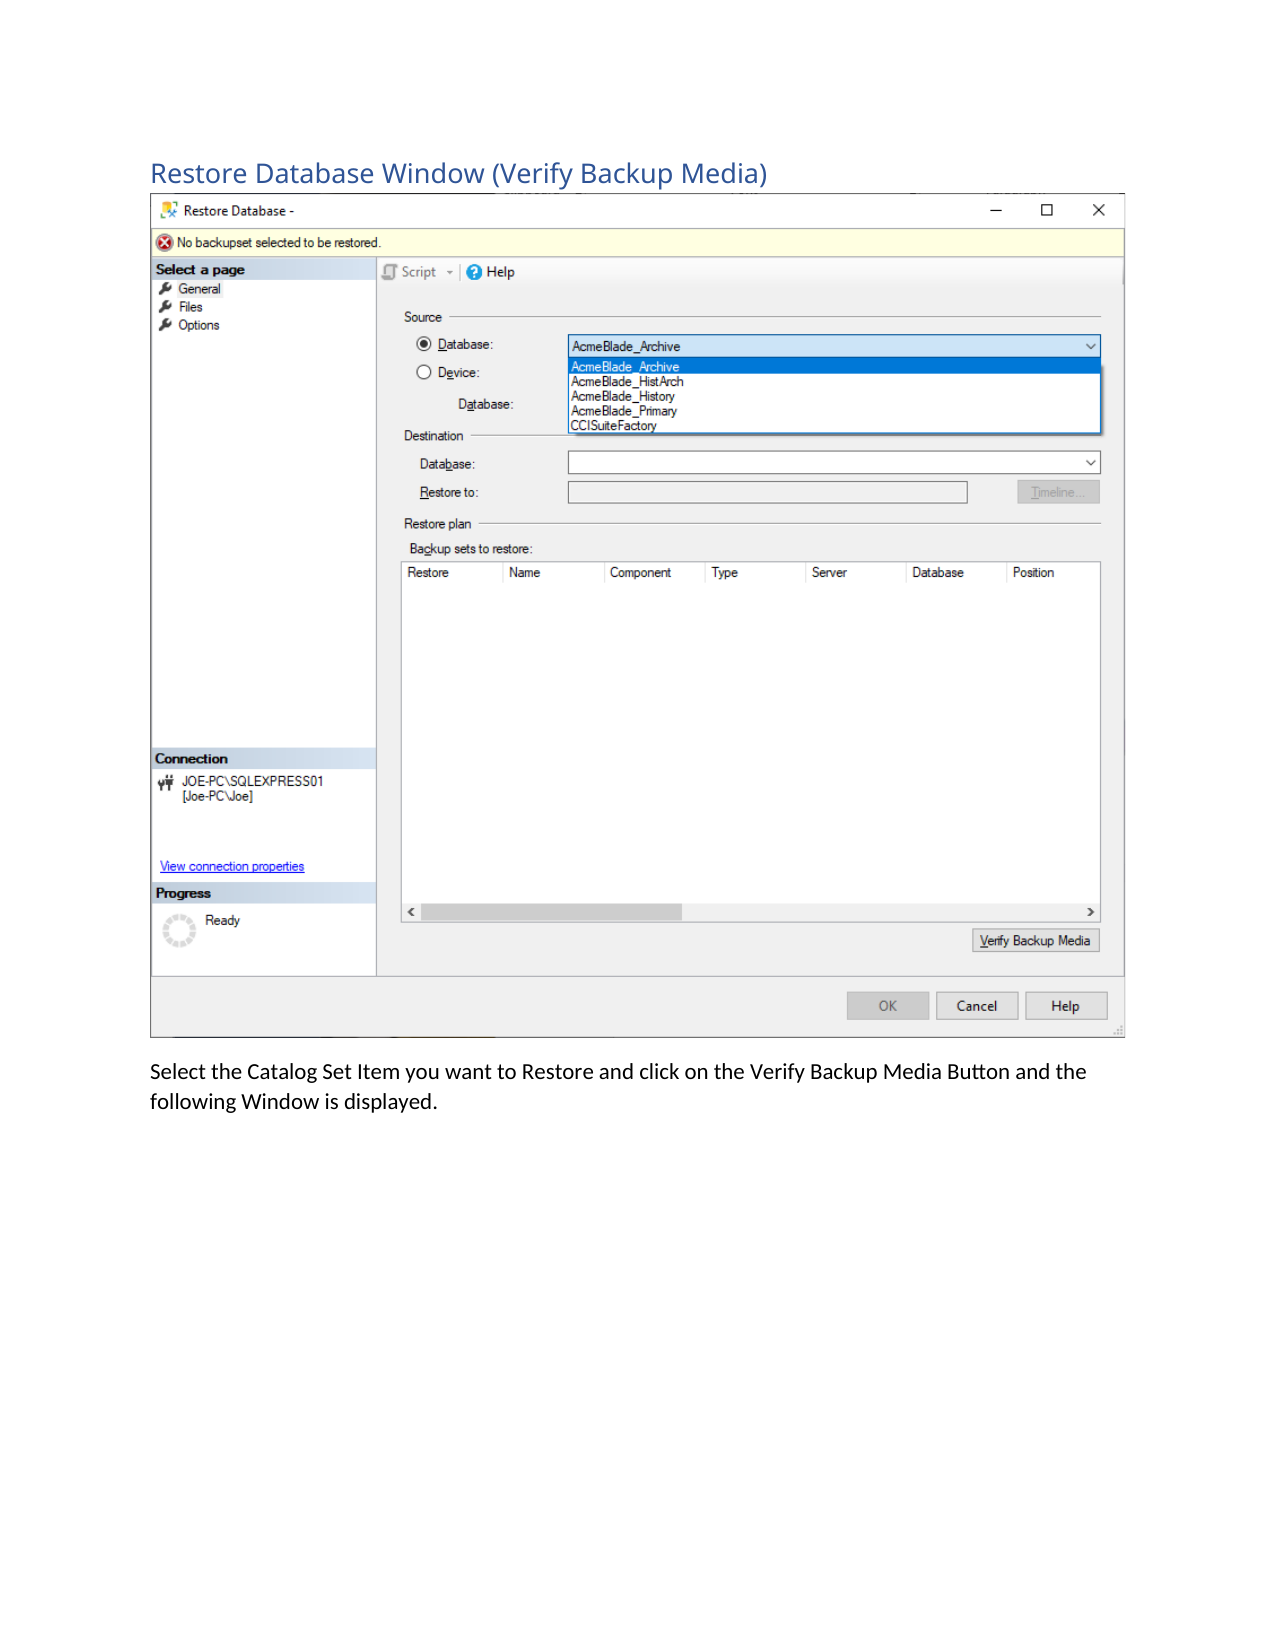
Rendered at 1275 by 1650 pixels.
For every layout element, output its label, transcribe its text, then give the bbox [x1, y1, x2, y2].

subtitle Restore Database Window (Verify Backup Media) [150, 154, 1125, 191]
picture [150, 193, 1125, 1038]
text Select the Catalog Set Item you want to Restore and click on the Verify Backup Media Button and the following Window is displayed. [150, 1057, 1125, 1115]
